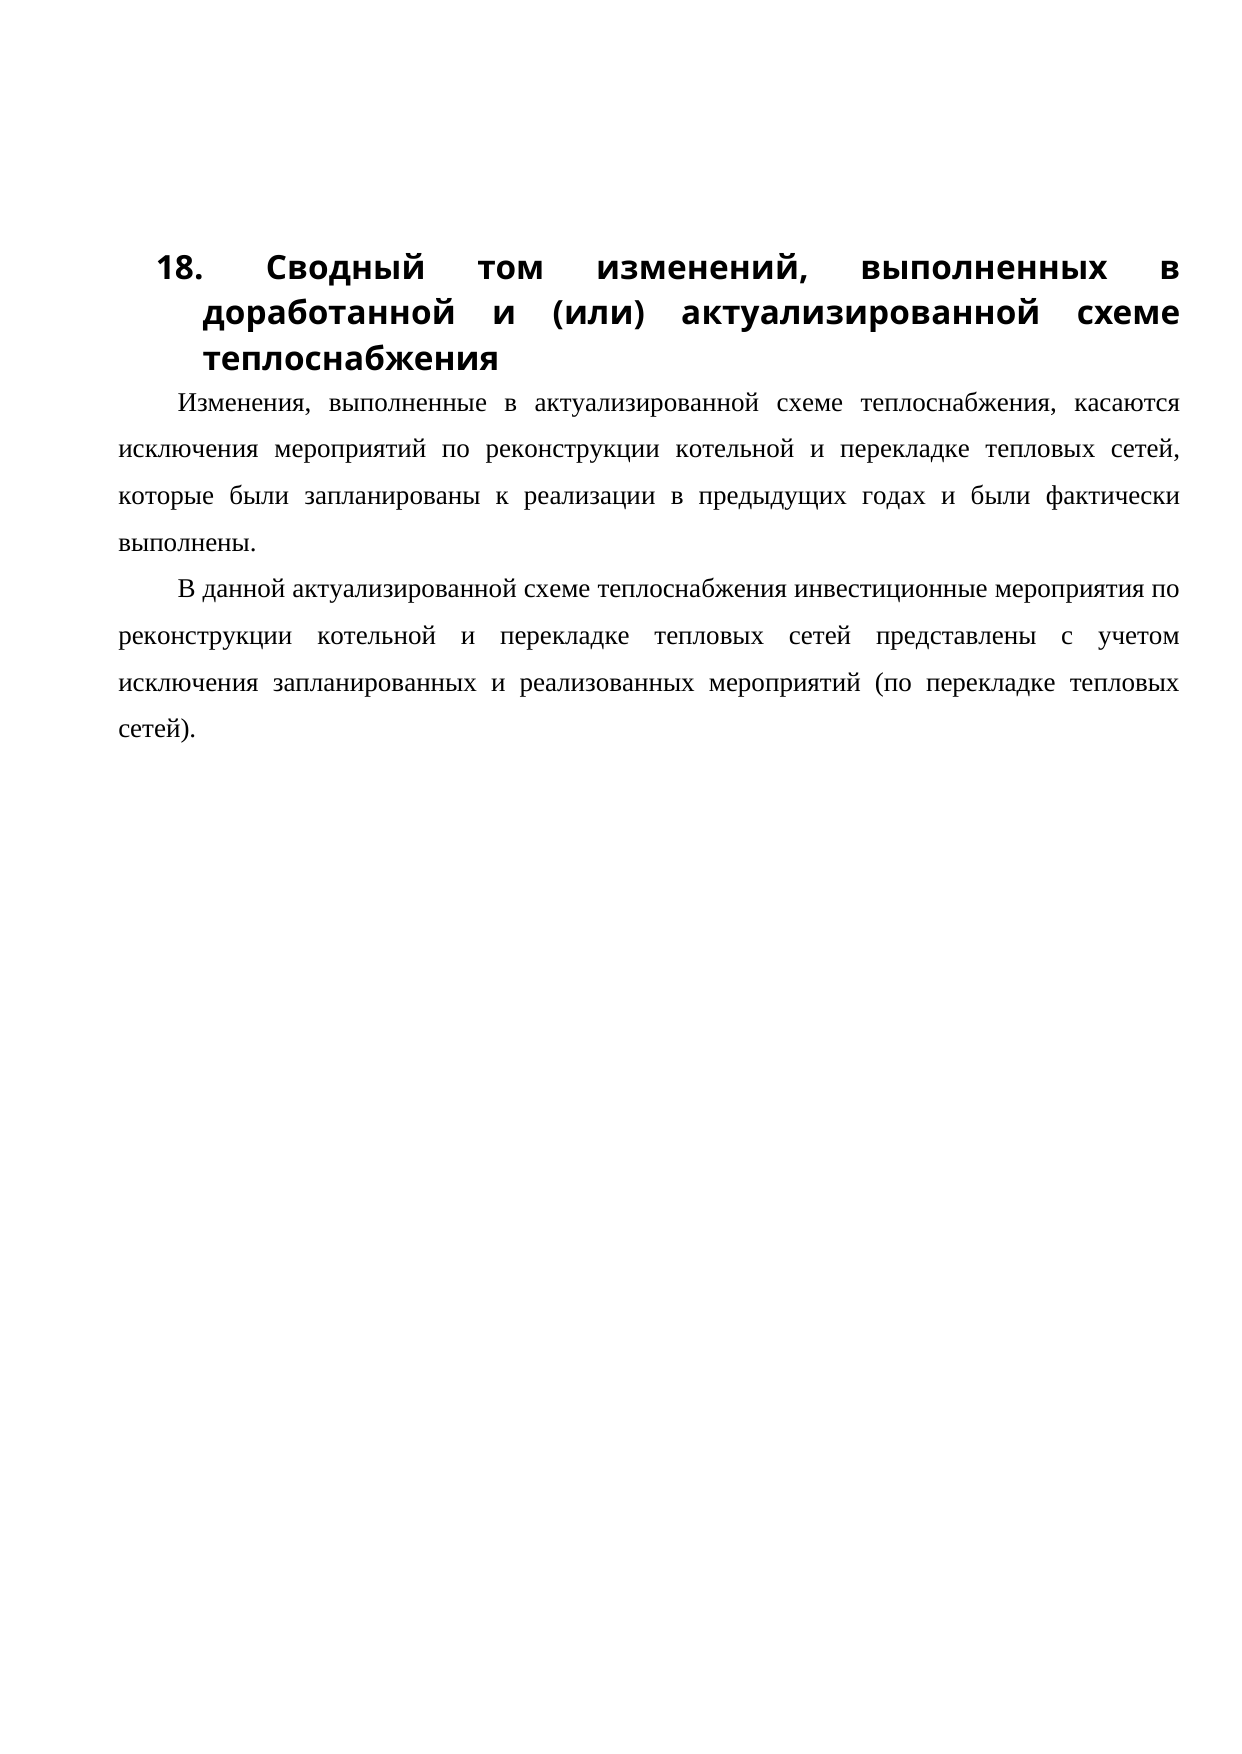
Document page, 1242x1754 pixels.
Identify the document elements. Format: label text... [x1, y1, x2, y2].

subtitle Сводный том изменений, выполненных в доработанной и (или) актуализированной схеме теплоснабжения [156, 243, 1181, 380]
text В данной актуализированной схеме теплоснабжения инвестиционные мероприятия по реконструкции котельной и перекладке тепловых сетей представлены с учетом исключения запланированных и реализованных мероприятий (по перекладке тепловых сетей). [118, 573, 1181, 744]
text Изменения, выполненные в актуализированной схеме теплоснабжения, касаются исключения мероприятий по реконструкции котельной и перекладке тепловых сетей, которые были запланированы к реализации в предыдущих годах и были фактически выполнены. [118, 386, 1181, 557]
